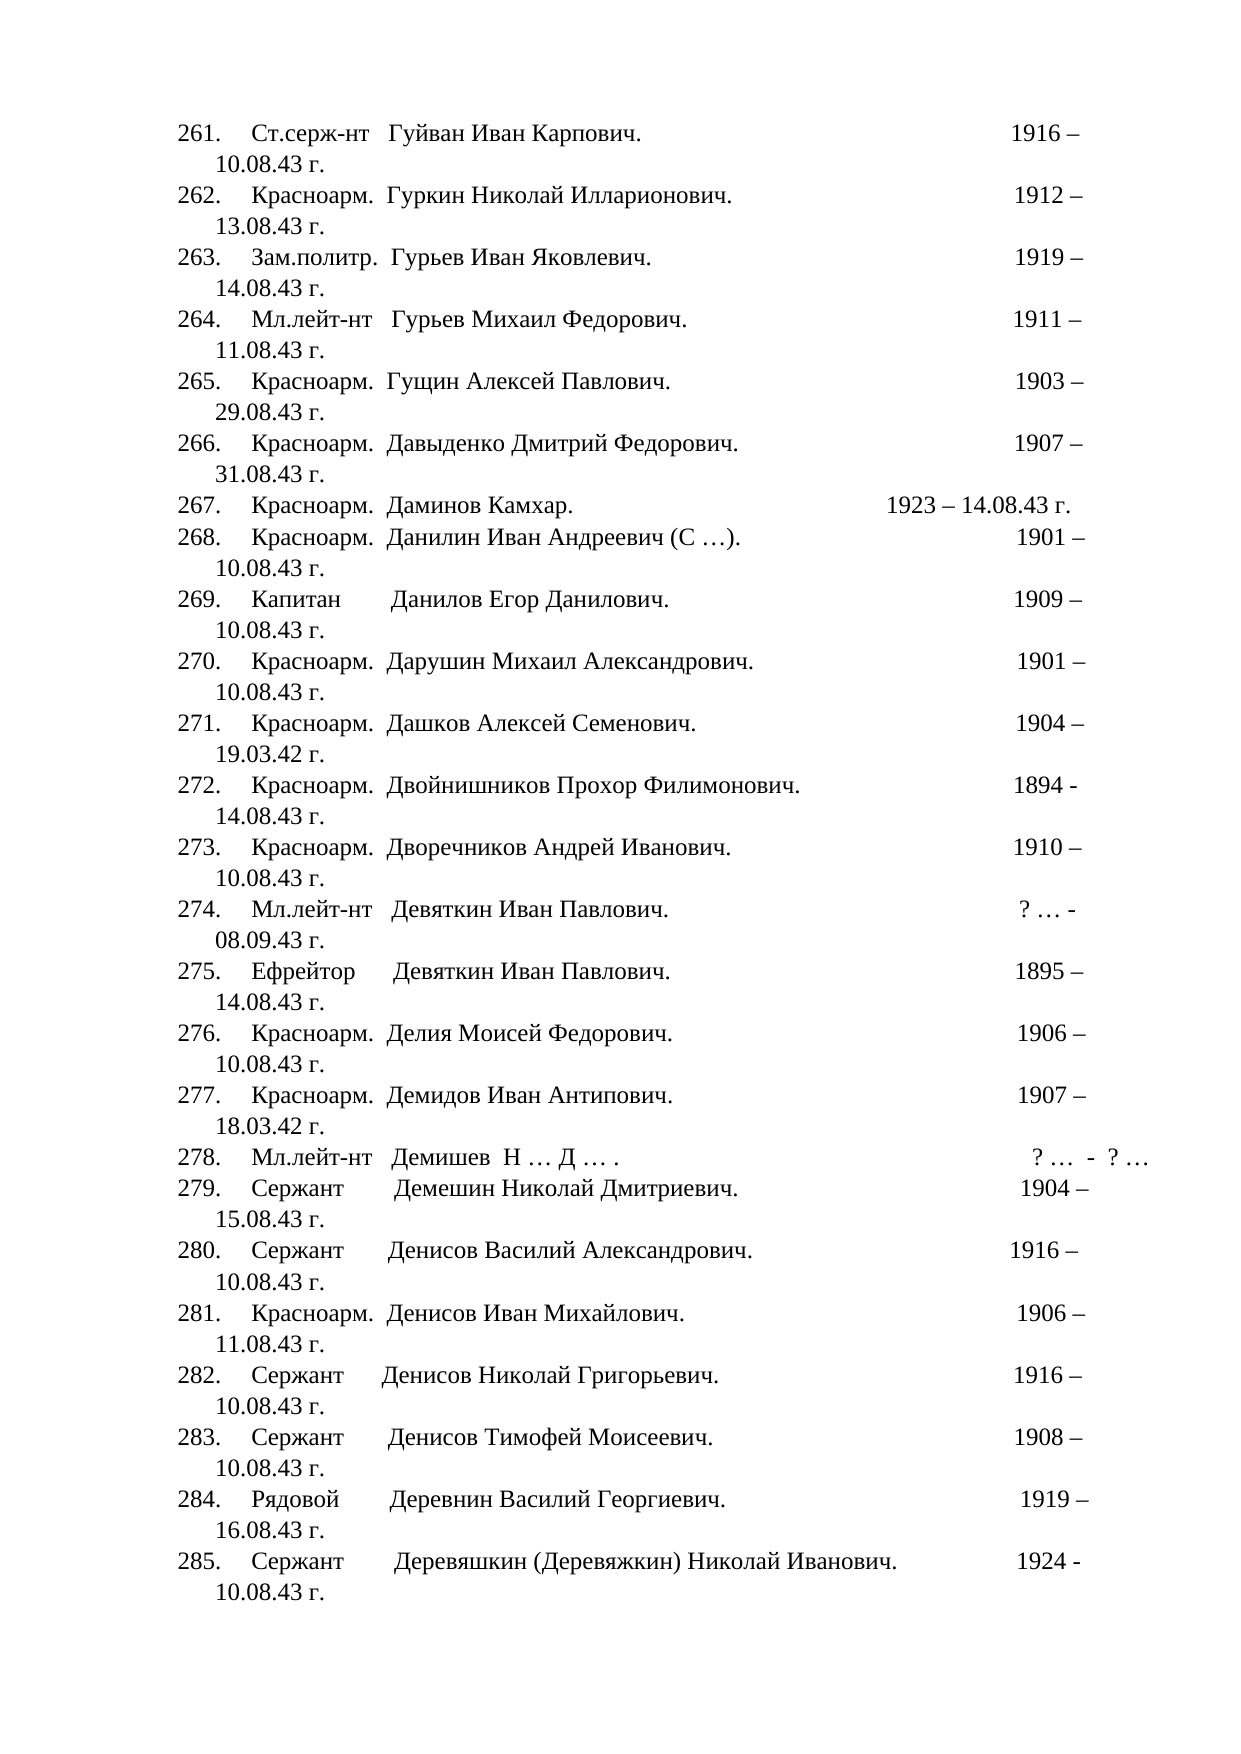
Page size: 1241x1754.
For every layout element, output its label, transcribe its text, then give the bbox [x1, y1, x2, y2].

list Красноарм. Гущин Алексей Павлович. 1903 – 29.08.43 г. [177, 366, 1152, 426]
list Сержант Денисов Василий Александрович. 1916 – 10.08.43 г. [177, 1236, 1152, 1295]
list Сержант Денисов Тимофей Моисеевич. 1908 – 10.08.43 г. [177, 1422, 1152, 1482]
list Мл.лейт-нт Девяткин Иван Павлович. ? … - 08.09.43 г. [177, 894, 1152, 954]
list Красноарм. Двойнишников Прохор Филимонович. 1894 - 14.08.43 г. [177, 770, 1152, 830]
list Ефрейтор Девяткин Иван Павлович. 1895 – 14.08.43 г. [177, 956, 1152, 1016]
list Красноарм. Давыденко Дмитрий Федорович. 1907 – 31.08.43 г. [177, 428, 1152, 488]
list Красноарм. Дашков Алексей Семенович. 1904 – 19.03.42 г. [177, 708, 1152, 768]
list Зам.политр. Гурьев Иван Яковлевич. 1919 – 14.08.43 г. [177, 242, 1152, 302]
list Сержант Денисов Николай Григорьевич. 1916 – 10.08.43 г. [177, 1360, 1152, 1419]
list Красноарм. Даминов Камхар. 1923 – 14.08.43 г. [177, 491, 1152, 519]
list Красноарм. Гуркин Николай Илларионович. 1912 – 13.08.43 г. [177, 180, 1152, 240]
list Красноарм. Денисов Иван Михайлович. 1906 – 11.08.43 г. [177, 1298, 1152, 1357]
list Красноарм. Дворечников Андрей Иванович. 1910 – 10.08.43 г. [177, 832, 1152, 892]
list Красноарм. Демидов Иван Антипович. 1907 – 18.03.42 г. [177, 1080, 1152, 1140]
list Красноарм. Делия Моисей Федорович. 1906 – 10.08.43 г. [177, 1018, 1152, 1078]
list Мл.лейт-нт Демишев Н … Д … . ? … - ? … [177, 1142, 1152, 1171]
list Красноарм. Данилин Иван Андреевич (С …). 1901 – 10.08.43 г. [177, 522, 1152, 581]
list Мл.лейт-нт Гурьев Михаил Федорович. 1911 – 11.08.43 г. [177, 304, 1152, 364]
list Капитан Данилов Егор Данилович. 1909 – 10.08.43 г. [177, 584, 1152, 643]
list Сержант Деревяшкин (Деревяжкин) Николай Иванович. 1924 - 10.08.43 г. [177, 1546, 1152, 1606]
list Рядовой Деревнин Василий Георгиевич. 1919 – 16.08.43 г. [177, 1484, 1152, 1544]
list Сержант Демешин Николай Дмитриевич. 1904 – 15.08.43 г. [177, 1173, 1152, 1233]
list Красноарм. Дарушин Михаил Александрович. 1901 – 10.08.43 г. [177, 646, 1152, 706]
list Ст.серж-нт Гуйван Иван Карпович. 1916 – 10.08.43 г. [177, 118, 1152, 178]
